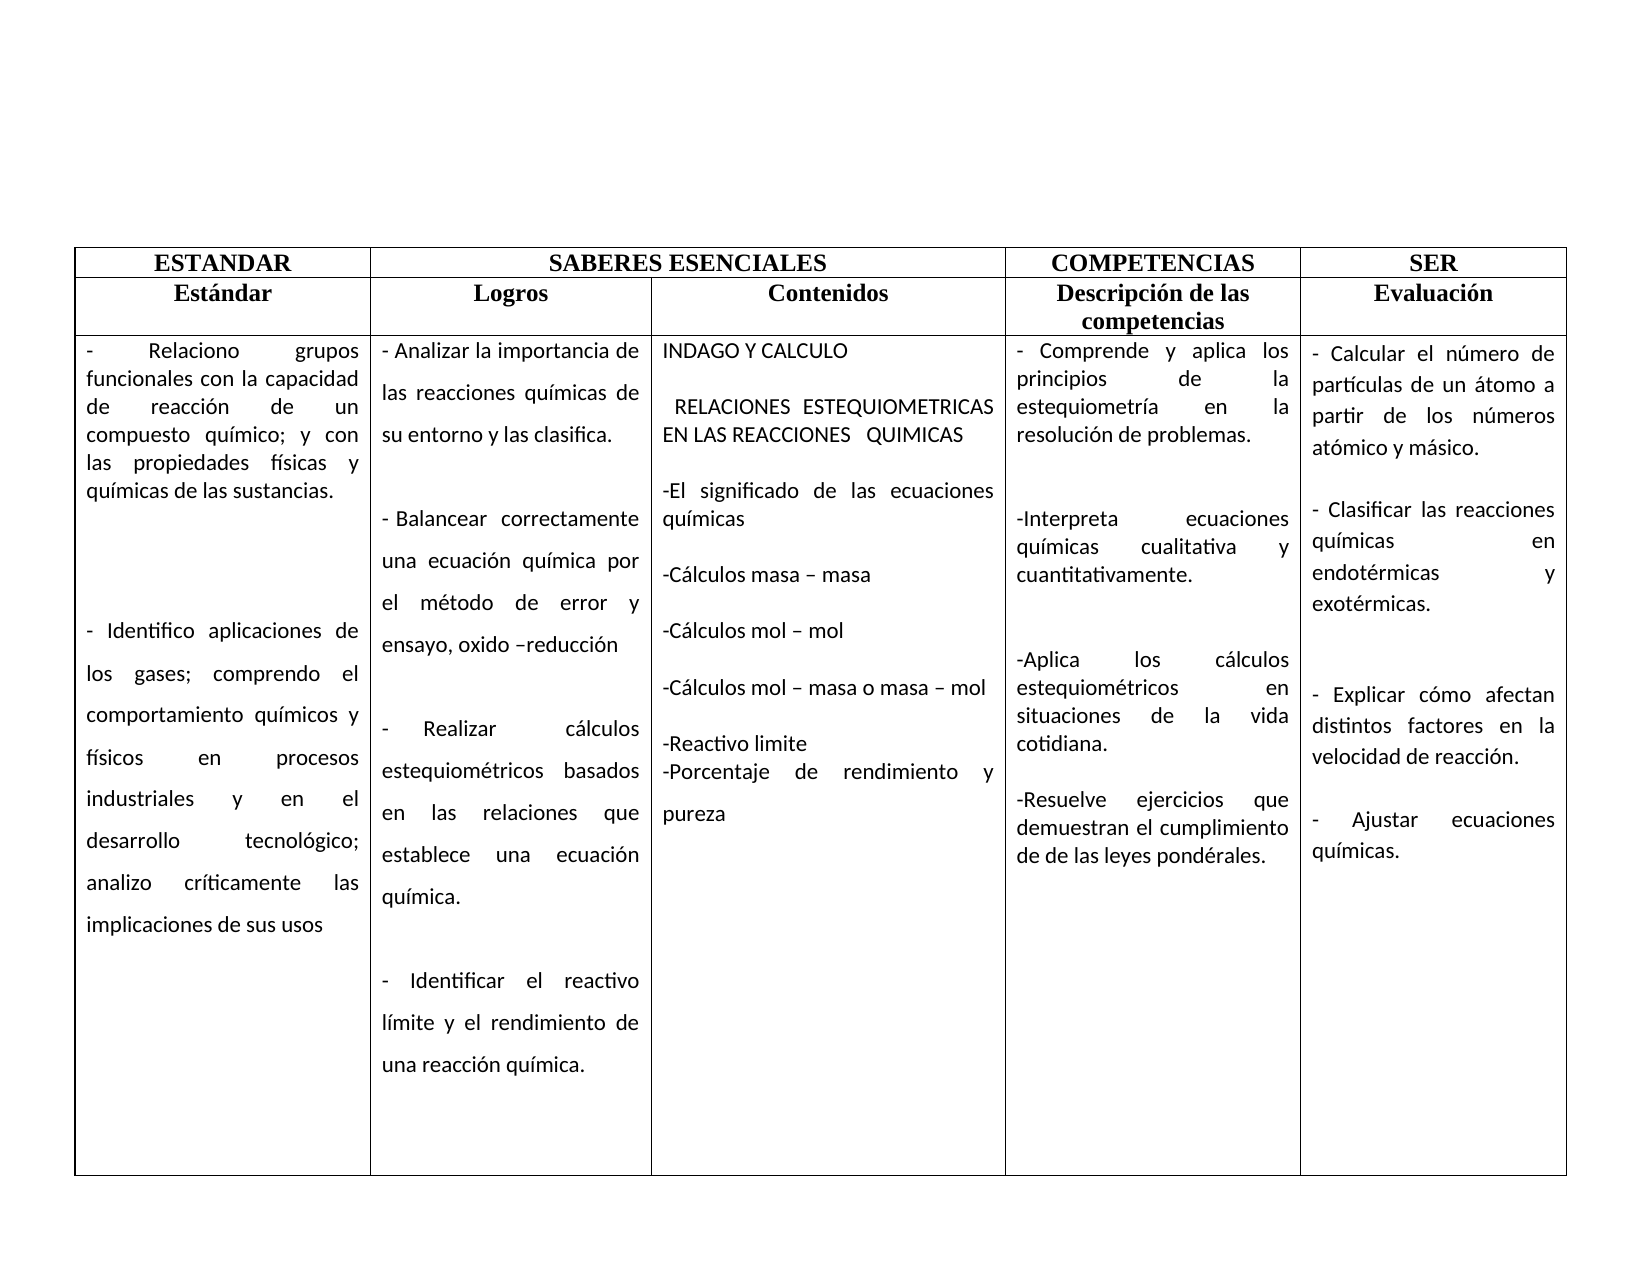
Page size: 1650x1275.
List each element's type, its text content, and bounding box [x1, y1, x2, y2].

table_cell Estándar [76, 278, 370, 335]
table_cell Contenidos [652, 278, 1005, 335]
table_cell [371, 336, 651, 1175]
table_header COMPETENCIAS [1006, 248, 1300, 277]
table_header ESTANDAR [76, 248, 370, 277]
table_cell Evaluación [1301, 278, 1566, 335]
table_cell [76, 336, 370, 1175]
table_cell Descripción de las competencias [1006, 278, 1300, 335]
table_header SABERES ESENCIALES [371, 248, 1005, 277]
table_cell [1301, 336, 1566, 1175]
table_cell Logros [371, 278, 651, 335]
table_header SER [1301, 248, 1566, 277]
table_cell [1006, 336, 1300, 1175]
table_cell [652, 336, 1005, 1175]
